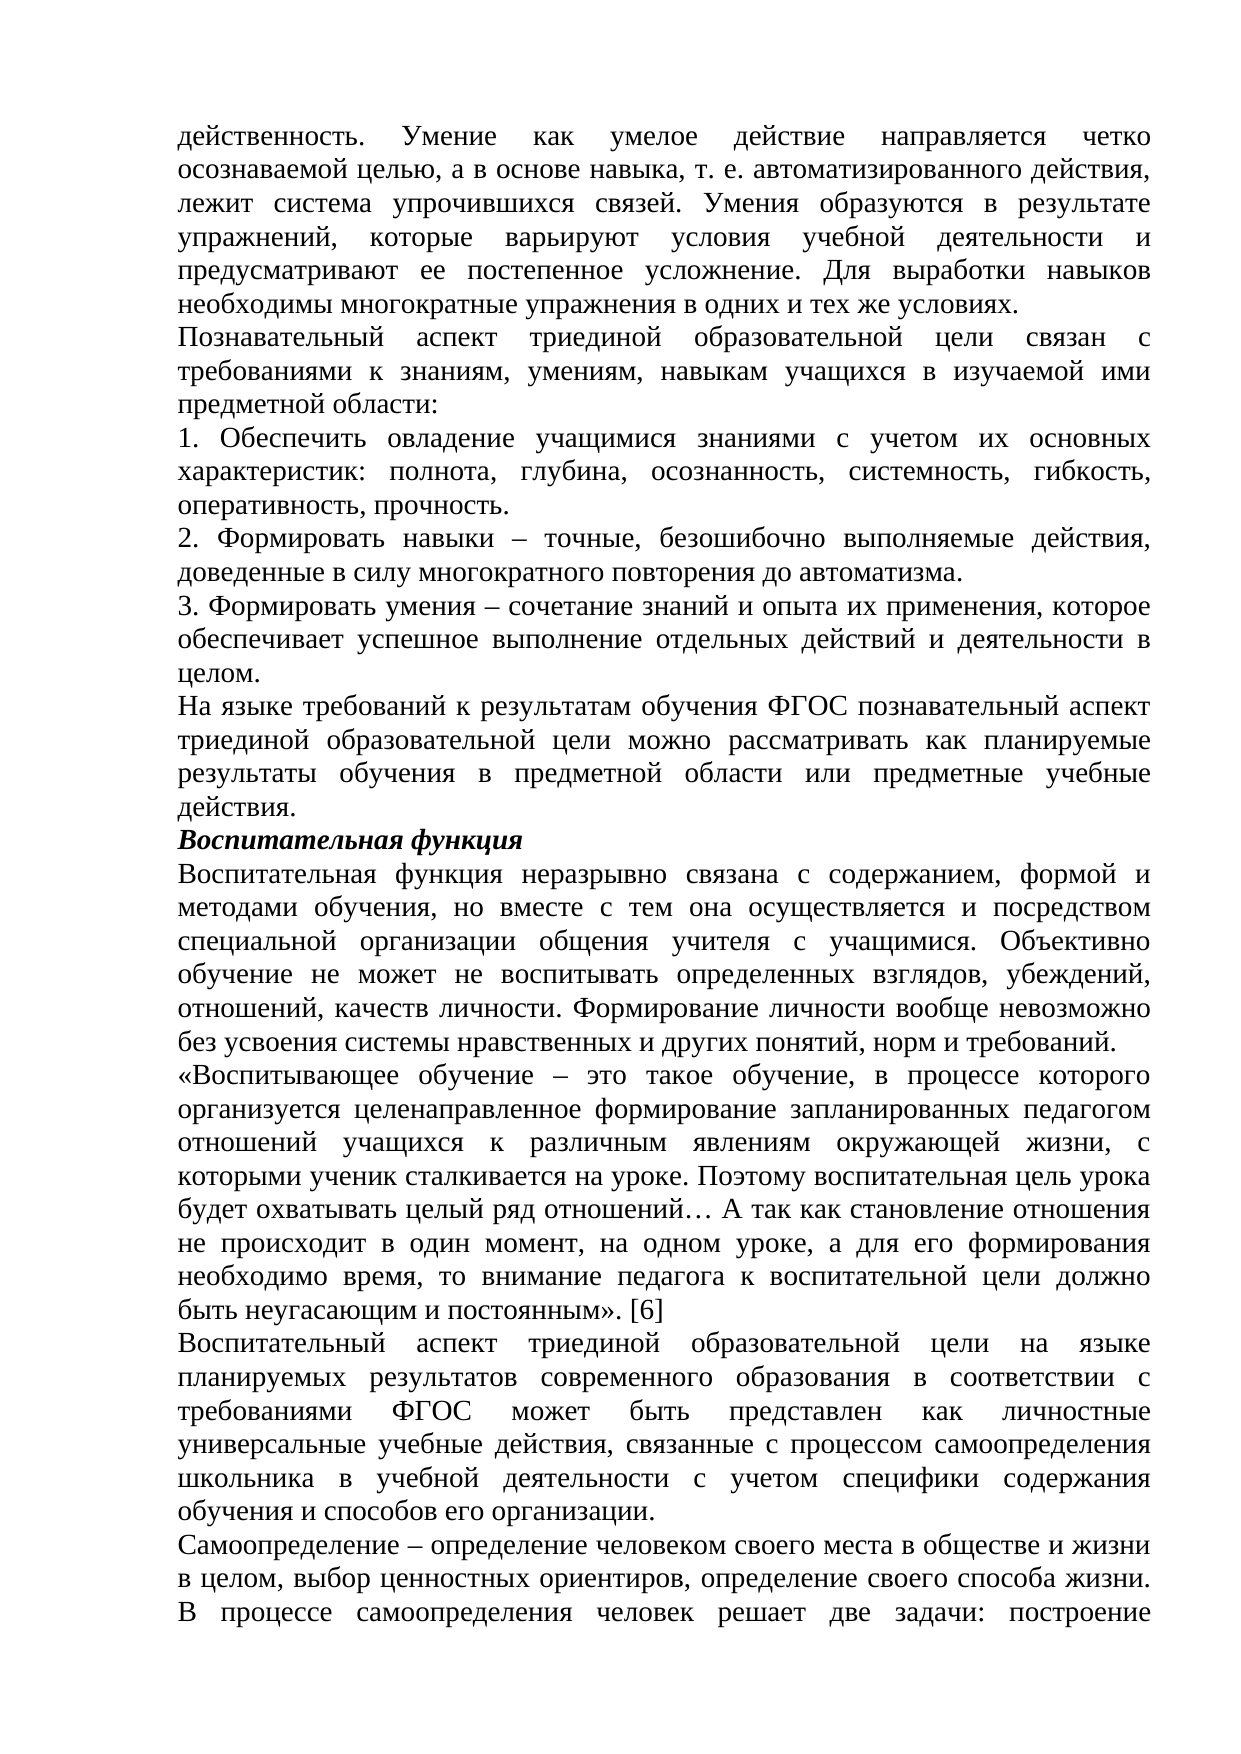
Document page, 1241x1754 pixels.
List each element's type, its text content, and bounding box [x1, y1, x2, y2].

text На языке требований к результатам обучения ФГОС познавательный аспект триединой образовательной цели можно рассматривать как планируемые результаты обучения в предметной области или предметные учебные действия. [177, 688, 1152, 822]
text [177, 1527, 1152, 1627]
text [177, 118, 1152, 319]
text Воспитательная функция неразрывно связана с содержанием, формой и методами обучения, но вместе с тем она осуществляется и посредством специальной организации общения учителя с учащимися. Объективно обучение не может не воспитывать определенных взглядов, убеждений, отношений, качеств личности. Формирование личности вообще невозможно без усвоения системы нравственных и других понятий, норм и требований. [177, 856, 1152, 1057]
text Познавательный аспект триединой образовательной цели связан с требованиями к знаниям, умениям, навыкам учащихся в изучаемой ими предметной области: [177, 319, 1152, 420]
text 2. Формировать навыки – точные, безошибочно выполняемые действия, доведенные в силу многократного повторения до автоматизма. [177, 521, 1152, 588]
text 3. Формировать умения – сочетание знаний и опыта их применения, которое обеспечивает успешное выполнение отдельных действий и деятельности в целом. [177, 588, 1152, 688]
text Воспитательный аспект триединой образовательной цели на языке планируемых результатов современного образования в соответствии с требованиями ФГОС может быть представлен как личностные универсальные учебные действия, связанные с процессом самоопределения школьника в учебной деятельности с учетом специфики содержания обучения и способов его организации. [177, 1326, 1152, 1527]
text «Воспитывающее обучение – это такое обучение, в процессе которого организуется целенаправленное формирование запланированных педагогом отношений учащихся к различным явлениям окружающей жизни, с которыми ученик сталкивается на уроке. Поэтому воспитательная цель урока будет охватывать целый ряд отношений… А так как становление отношения не происходит в один момент, на одном уроке, а для его формирования необходимо время, то внимание педагога к воспитательной цели должно быть неугасающим и постоянным». [6] [177, 1057, 1152, 1326]
text 1. Обеспечить овладение учащимися знаниями с учетом их основных характеристик: полнота, глубина, осознанность, системность, гибкость, оперативность, прочность. [177, 420, 1152, 521]
text Воспитательная функция [177, 822, 1152, 856]
